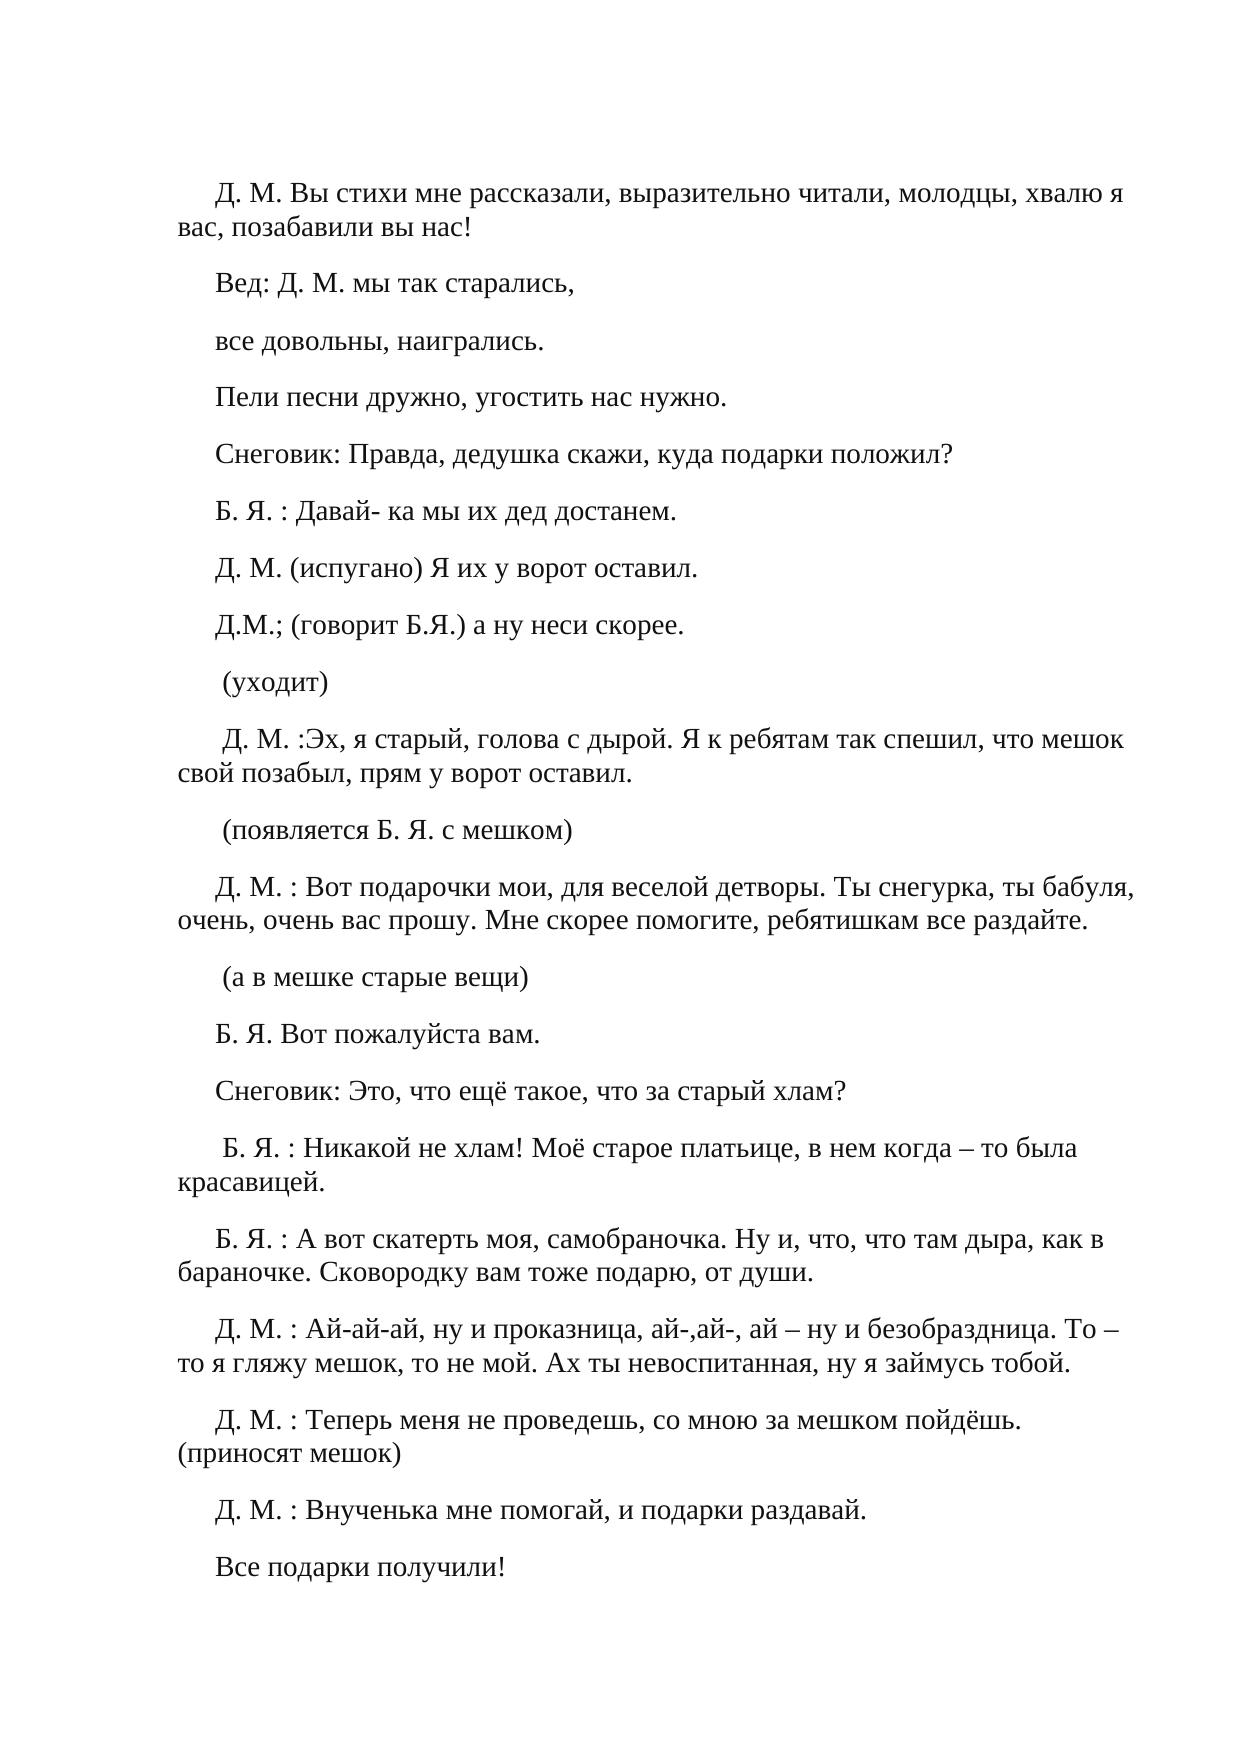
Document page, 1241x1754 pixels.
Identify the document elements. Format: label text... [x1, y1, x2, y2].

text Д. М. : Внученька мне помогай, и подарки раздавай. [177, 1492, 1152, 1526]
text Снеговик: Это, что ещё такое, что за старый хлам? [177, 1073, 1152, 1107]
text Пели песни дружно, угостить нас нужно. [177, 379, 1152, 413]
text Д.М.; (говорит Б.Я.) а ну неси скорее. [177, 607, 1152, 641]
text Вед: Д. М. мы так старались, [177, 266, 1152, 299]
text Снеговик: Правда, дедушка скажи, куда подарки положил? [177, 437, 1152, 470]
text Б. Я. : А вот скатерть моя, самобраночка. Ну и, что, что там дыра, как в бараночке. Сковородку вам тоже подарю, от души. [177, 1221, 1152, 1288]
text Д. М. : Ай-ай-ай, ну и проказница, ай-,ай-, ай – ну и безобраздница. То – то я гляжу мешок, то не мой. Ах ты невоспитанная, ну я займусь тобой. [177, 1311, 1152, 1378]
text Все подарки получили! [177, 1549, 1152, 1583]
text (появляется Б. Я. с мешком) [177, 812, 1152, 846]
text все довольны, наигрались. [177, 323, 1152, 356]
text (а в мешке старые вещи) [177, 959, 1152, 993]
text Д. М. Вы стихи мне рассказали, выразительно читали, молодцы, хвалю я вас, позабавили вы нас! [177, 175, 1152, 242]
text Д. М. : Теперь меня не проведешь, со мною за мешком пойдёшь. (приносят мешок) [177, 1402, 1152, 1469]
text Б. Я. Вот пожалуйста вам. [177, 1016, 1152, 1050]
text (уходит) [177, 664, 1152, 698]
text Б. Я. : Давай- ка мы их дед достанем. [177, 493, 1152, 527]
text Д. М. : Вот подарочки мои, для веселой детворы. Ты снегурка, ты бабуля, очень, очень вас прошу. Мне скорее помогите, ребятишкам все раздайте. [177, 869, 1152, 936]
text Д. М. (испугано) Я их у ворот оставил. [177, 551, 1152, 584]
text Д. М. :Эх, я старый, голова с дырой. Я к ребятам так спешил, что мешок свой позабыл, прям у ворот оставил. [177, 721, 1152, 788]
text Б. Я. : Никакой не хлам! Моё старое платьице, в нем когда – то была красавицей. [177, 1130, 1152, 1197]
